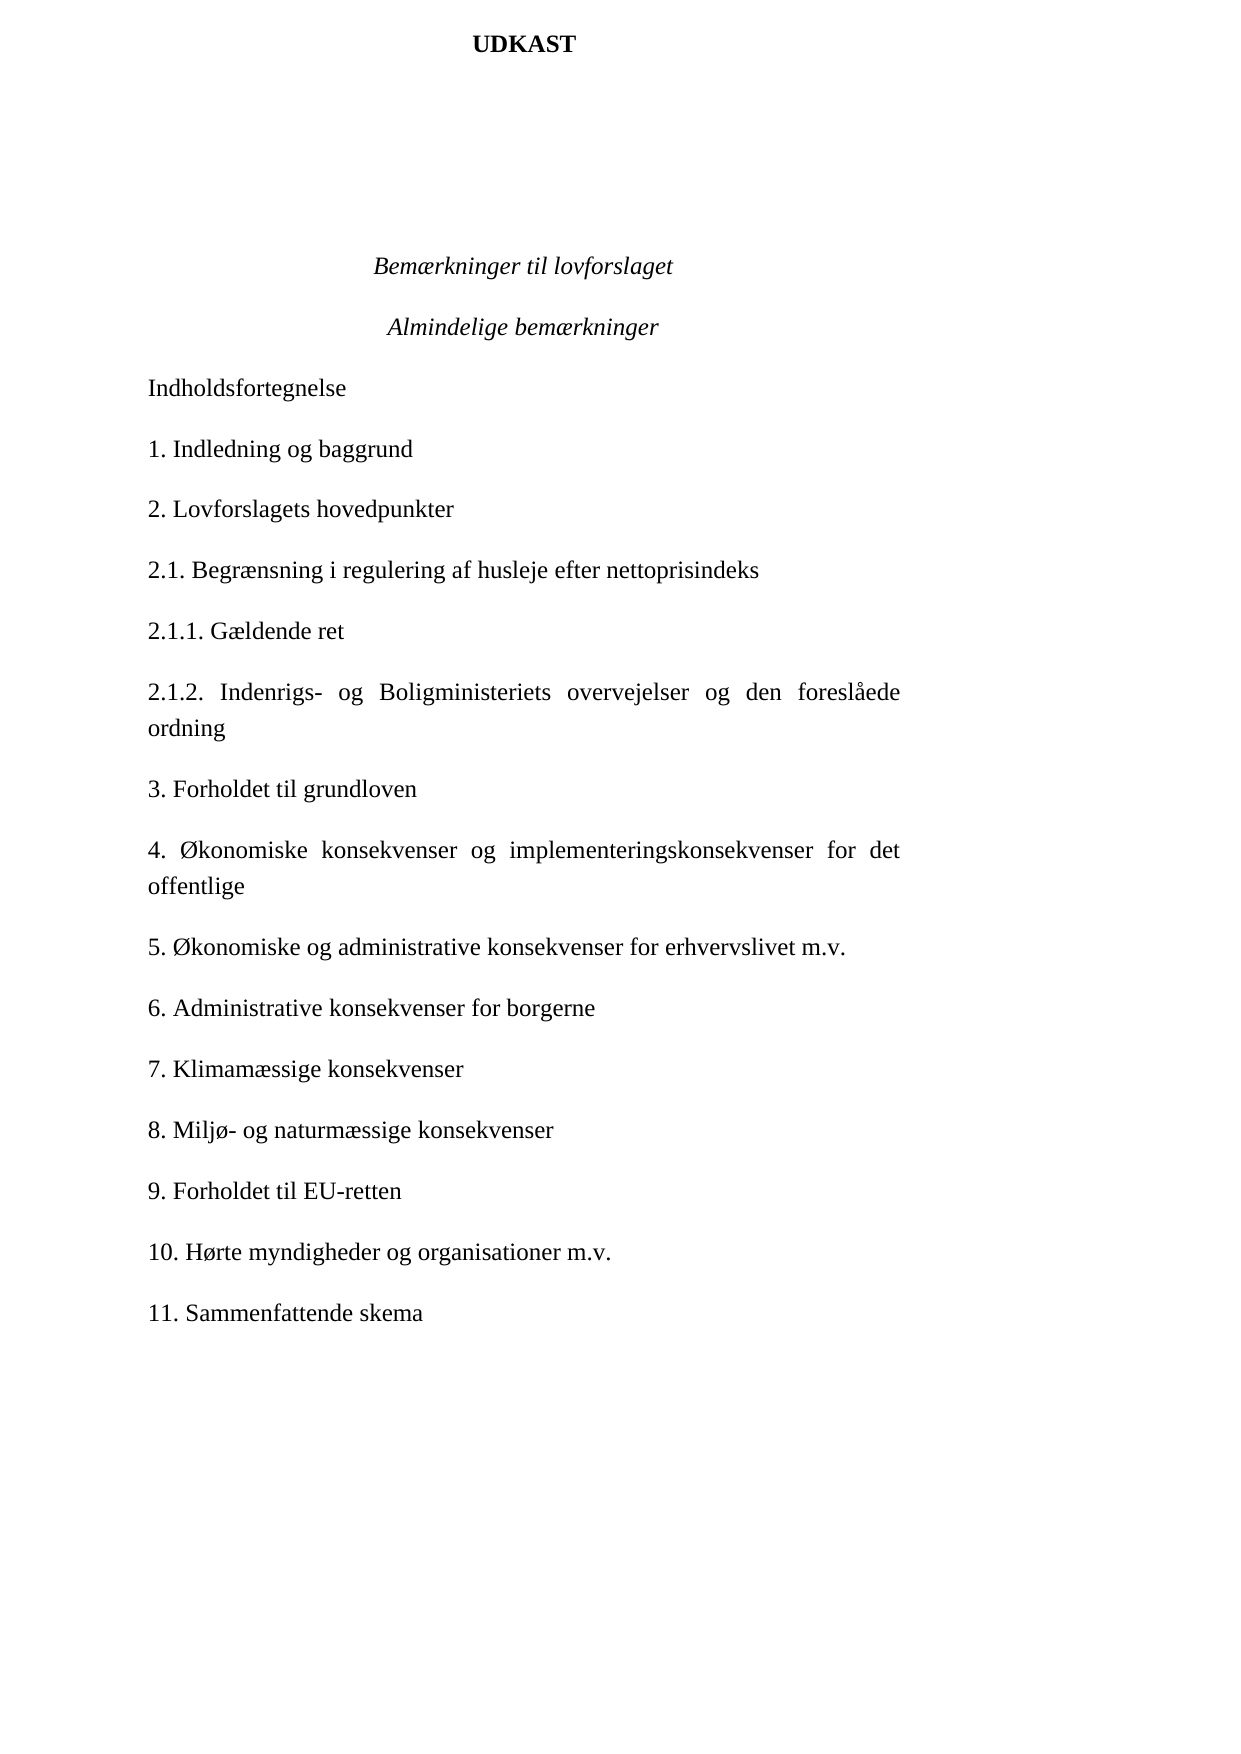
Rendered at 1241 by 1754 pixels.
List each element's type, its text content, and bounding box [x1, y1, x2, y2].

text 8. Miljø- og naturmæssige konsekvenser [148, 1115, 901, 1144]
text Bemærkninger til lovforslaget [148, 251, 901, 279]
text 10. Hørte myndigheder og organisationer m.v. [148, 1237, 901, 1266]
text 2.1. Begrænsning i regulering af husleje efter nettoprisindeks [148, 556, 901, 584]
text 4. Økonomiske konsekvenser og implementeringskonsekvenser for det offentlige [148, 835, 901, 900]
text 5. Økonomiske og administrative konsekvenser for erhvervslivet m.v. [148, 932, 901, 961]
text 2.1.1. Gældende ret [148, 616, 901, 645]
text 1. Indledning og baggrund [148, 434, 901, 462]
text 6. Administrative konsekvenser for borgerne [148, 993, 901, 1022]
text Indholdsfortegnelse [148, 373, 901, 401]
text 2.1.2. Indenrigs- og Boligministeriets overvejelser og den foreslåede ordning [148, 677, 901, 742]
text Almindelige bemærkninger [148, 312, 901, 341]
text 3. Forholdet til grundloven [148, 774, 901, 803]
text 9. Forholdet til EU-retten [148, 1176, 901, 1204]
text 7. Klimamæssige konsekvenser [148, 1054, 901, 1083]
text 11. Sammenfattende skema [148, 1298, 901, 1326]
text 2. Lovforslagets hovedpunkter [148, 494, 901, 523]
